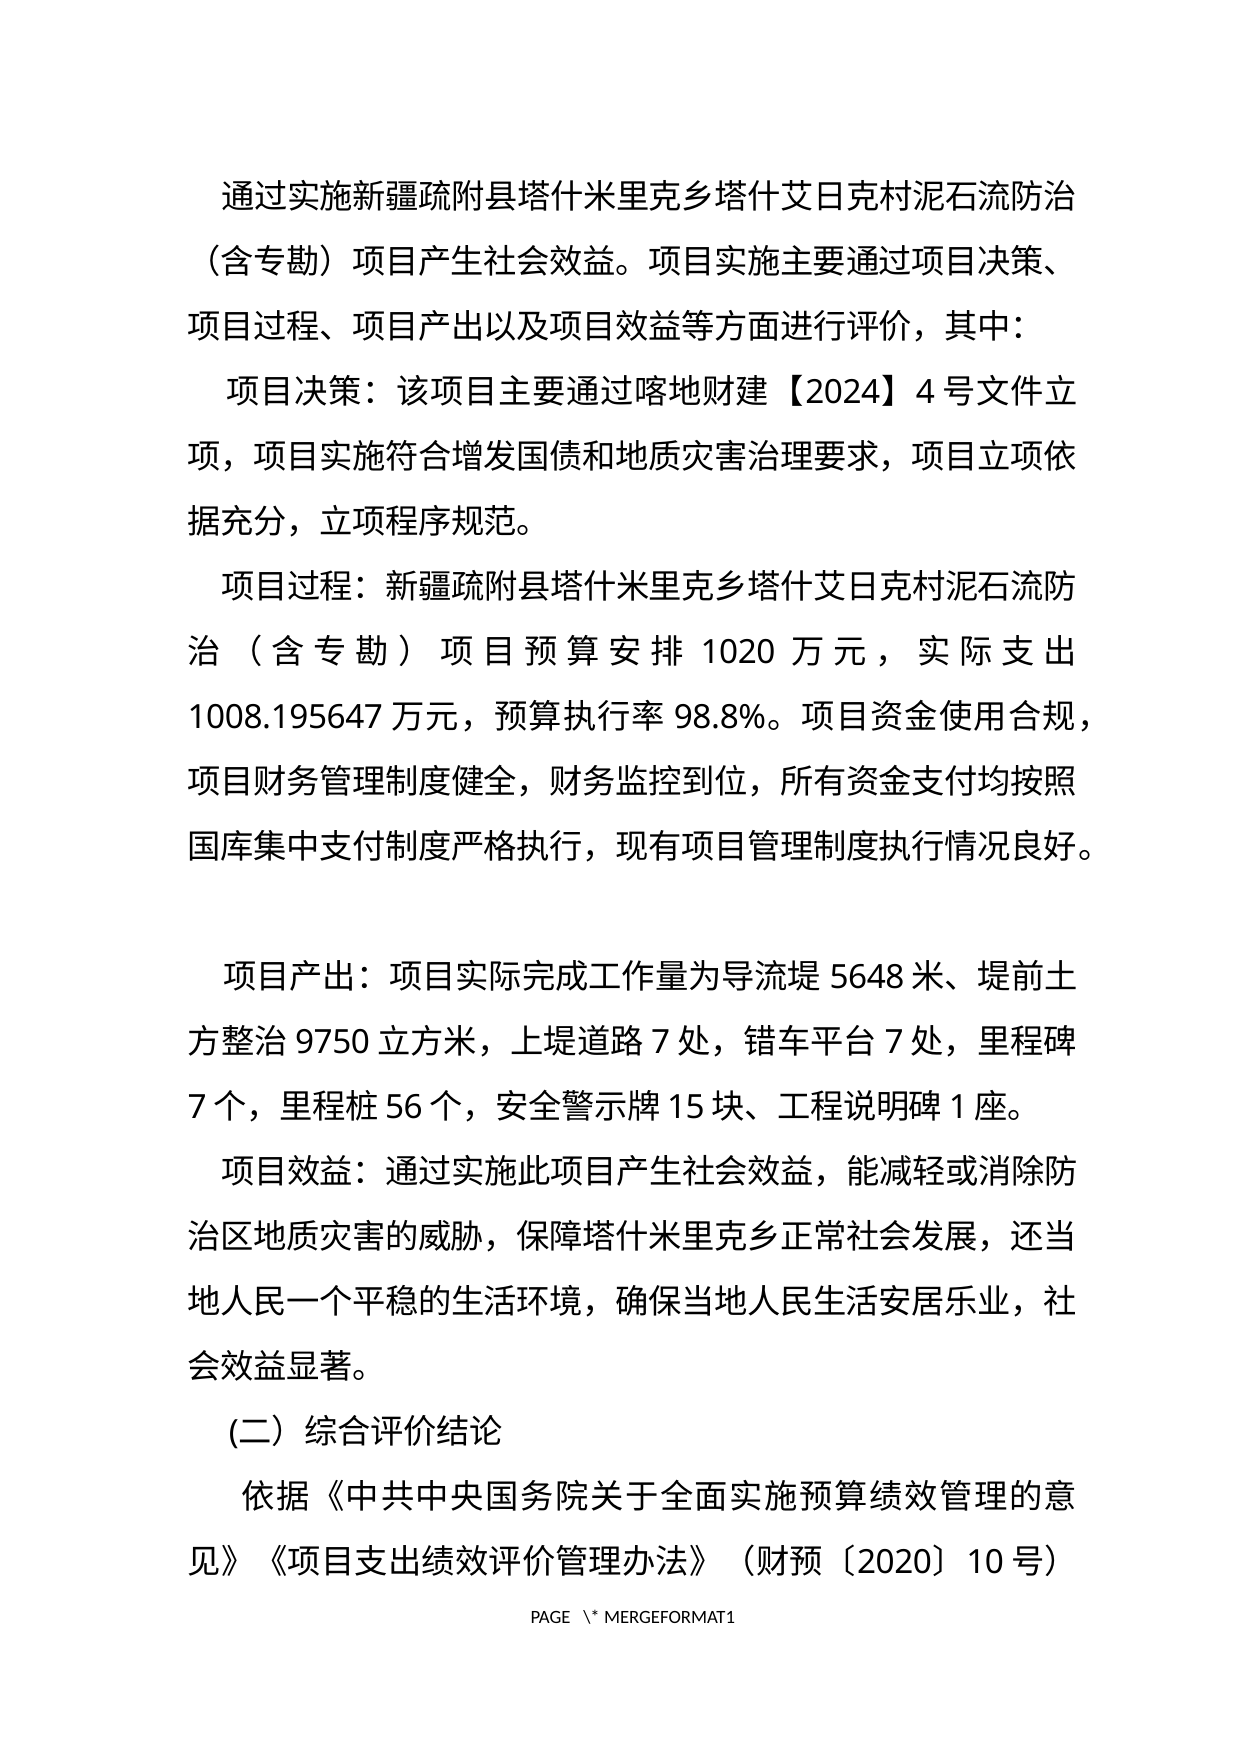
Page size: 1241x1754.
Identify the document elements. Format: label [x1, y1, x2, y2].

text [187, 162, 1078, 1592]
